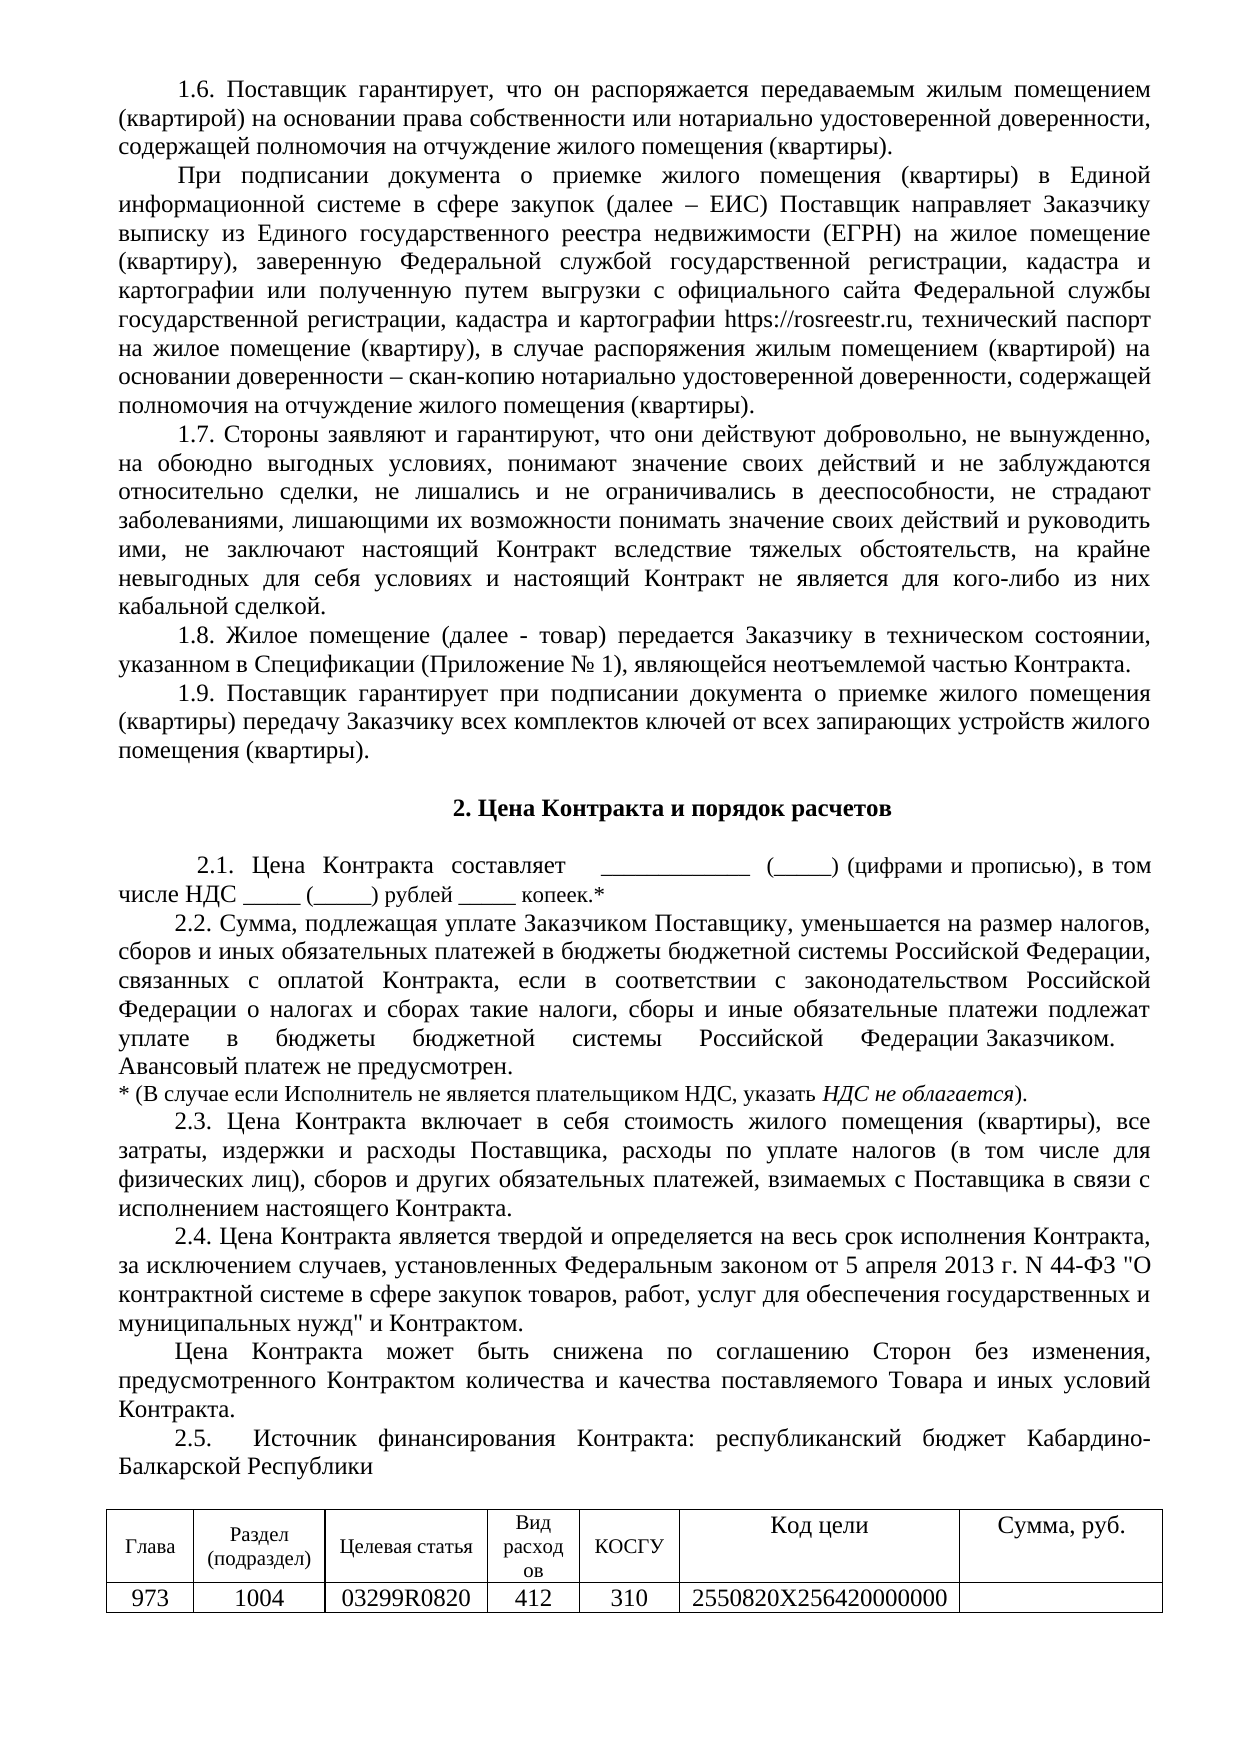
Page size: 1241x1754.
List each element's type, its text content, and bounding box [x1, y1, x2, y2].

text 2.3. Цена Контракта включает в себя стоимость жилого помещения (квартиры), все затраты, издержки и расходы Поставщика, расходы по уплате налогов (в том числе для физических лиц), сборов и других обязательных платежей, взимаемых с Поставщика в связи с исполнением настоящего Контракта. [118, 1106, 1152, 1221]
table_cell 03299R0820 [326, 1583, 487, 1612]
table_header Глава [107, 1510, 193, 1582]
text 1.7. Стороны заявляют и гарантируют, что они действуют добровольно, не вынужденно, на обоюдно выгодных условиях, понимают значение своих действий и не заблуждаются относительно сделки, не лишались и не ограничивались в дееспособности, не страдают заболеваниями, лишающими их возможности понимать значение своих действий и руководить ими, не заключают настоящий Контракт вследствие тяжелых обстоятельств, на крайне невыгодных для себя условиях и настоящий Контракт не является для кого-либо из них кабальной сделкой. [118, 419, 1152, 620]
text 2. Цена Контракта и порядок расчетов [118, 793, 1152, 821]
table_cell 2550820X256420000000 [680, 1583, 959, 1612]
table_header Раздел (подраздел) [194, 1510, 324, 1582]
table_header Целевая статья [326, 1510, 487, 1582]
text * (В случае если Исполнитель не является плательщиком НДС, указать НДС не облагается). [118, 1080, 1152, 1106]
table_cell 412 [488, 1583, 579, 1612]
text 1.9. Поставщик гарантирует при подписании документа о приемке жилого помещения (квартиры) передачу Заказчику всех комплектов ключей от всех запирающих устройств жилого помещения (квартиры). [118, 678, 1152, 764]
table_header Вид расходов [488, 1510, 579, 1582]
table_cell 973 [107, 1583, 193, 1612]
table_header Сумма, руб. [960, 1510, 1162, 1582]
table_cell 310 [580, 1583, 679, 1612]
table_header КОСГУ [580, 1510, 679, 1582]
text Цена Контракта может быть снижена по соглашению Сторон без изменения, предусмотренного Контрактом количества и качества поставляемого Товара и иных условий Контракта. [118, 1336, 1152, 1423]
table_cell [960, 1583, 1162, 1612]
text 2.2. Сумма, подлежащая уплате Заказчиком Поставщику, уменьшается на размер налогов, сборов и иных обязательных платежей в бюджеты бюджетной системы Российской Федерации, связанных с оплатой Контракта, если в соответствии с законодательством Российской Федерации о налогах и сборах такие налоги, сборы и иные обязательные платежи подлежат уплате в бюджеты бюджетной системы Российской Федерации Заказчиком. Авансовый платеж не предусмотрен. [118, 908, 1152, 1080]
table_cell 1004 [194, 1583, 324, 1612]
text 1.6. Поставщик гарантирует, что он распоряжается передаваемым жилым помещением (квартирой) на основании права собственности или нотариально удостоверенной доверенности, содержащей полномочия на отчуждение жилого помещения (квартиры). [118, 74, 1152, 160]
text 2.1. Цена Контракта составляет _____________ (_____) (цифрами и прописью), в том числе НДС _____ (_____) рублей _____ копеек.* [118, 850, 1152, 908]
text 2.4. Цена Контракта является твердой и определяется на весь срок исполнения Контракта, за исключением случаев, установленных Федеральным законом от 5 апреля 2013 г. N 44-ФЗ "О контрактной системе в сфере закупок товаров, работ, услуг для обеспечения государственных и муниципальных нужд" и Контрактом. [118, 1221, 1152, 1336]
text 2.5. Источник финансирования Контракта: республиканский бюджет Кабардино-Балкарской Республики [118, 1423, 1152, 1480]
text 1.8. Жилое помещение (далее - товар) передается Заказчику в техническом состоянии, указанном в Спецификации (Приложение № 1), являющейся неотъемлемой частью Контракта. [118, 620, 1152, 678]
table_header Код цели [680, 1510, 959, 1582]
text При подписании документа о приемке жилого помещения (квартиры) в Единой информационной системе в сфере закупок (далее – ЕИС) Поставщик направляет Заказчику выписку из Единого государственного реестра недвижимости (ЕГРН) на жилое помещение (квартиру), заверенную Федеральной службой государственной регистрации, кадастра и картографии или полученную путем выгрузки с официального сайта Федеральной службы государственной регистрации, кадастра и картографии https://rosreestr.ru, технический паспорт на жилое помещение (квартиру), в случае распоряжения жилым помещением (квартирой) на основании доверенности – скан-копию нотариально удостоверенной доверенности, содержащей полномочия на отчуждение жилого помещения (квартиры). [118, 160, 1152, 419]
